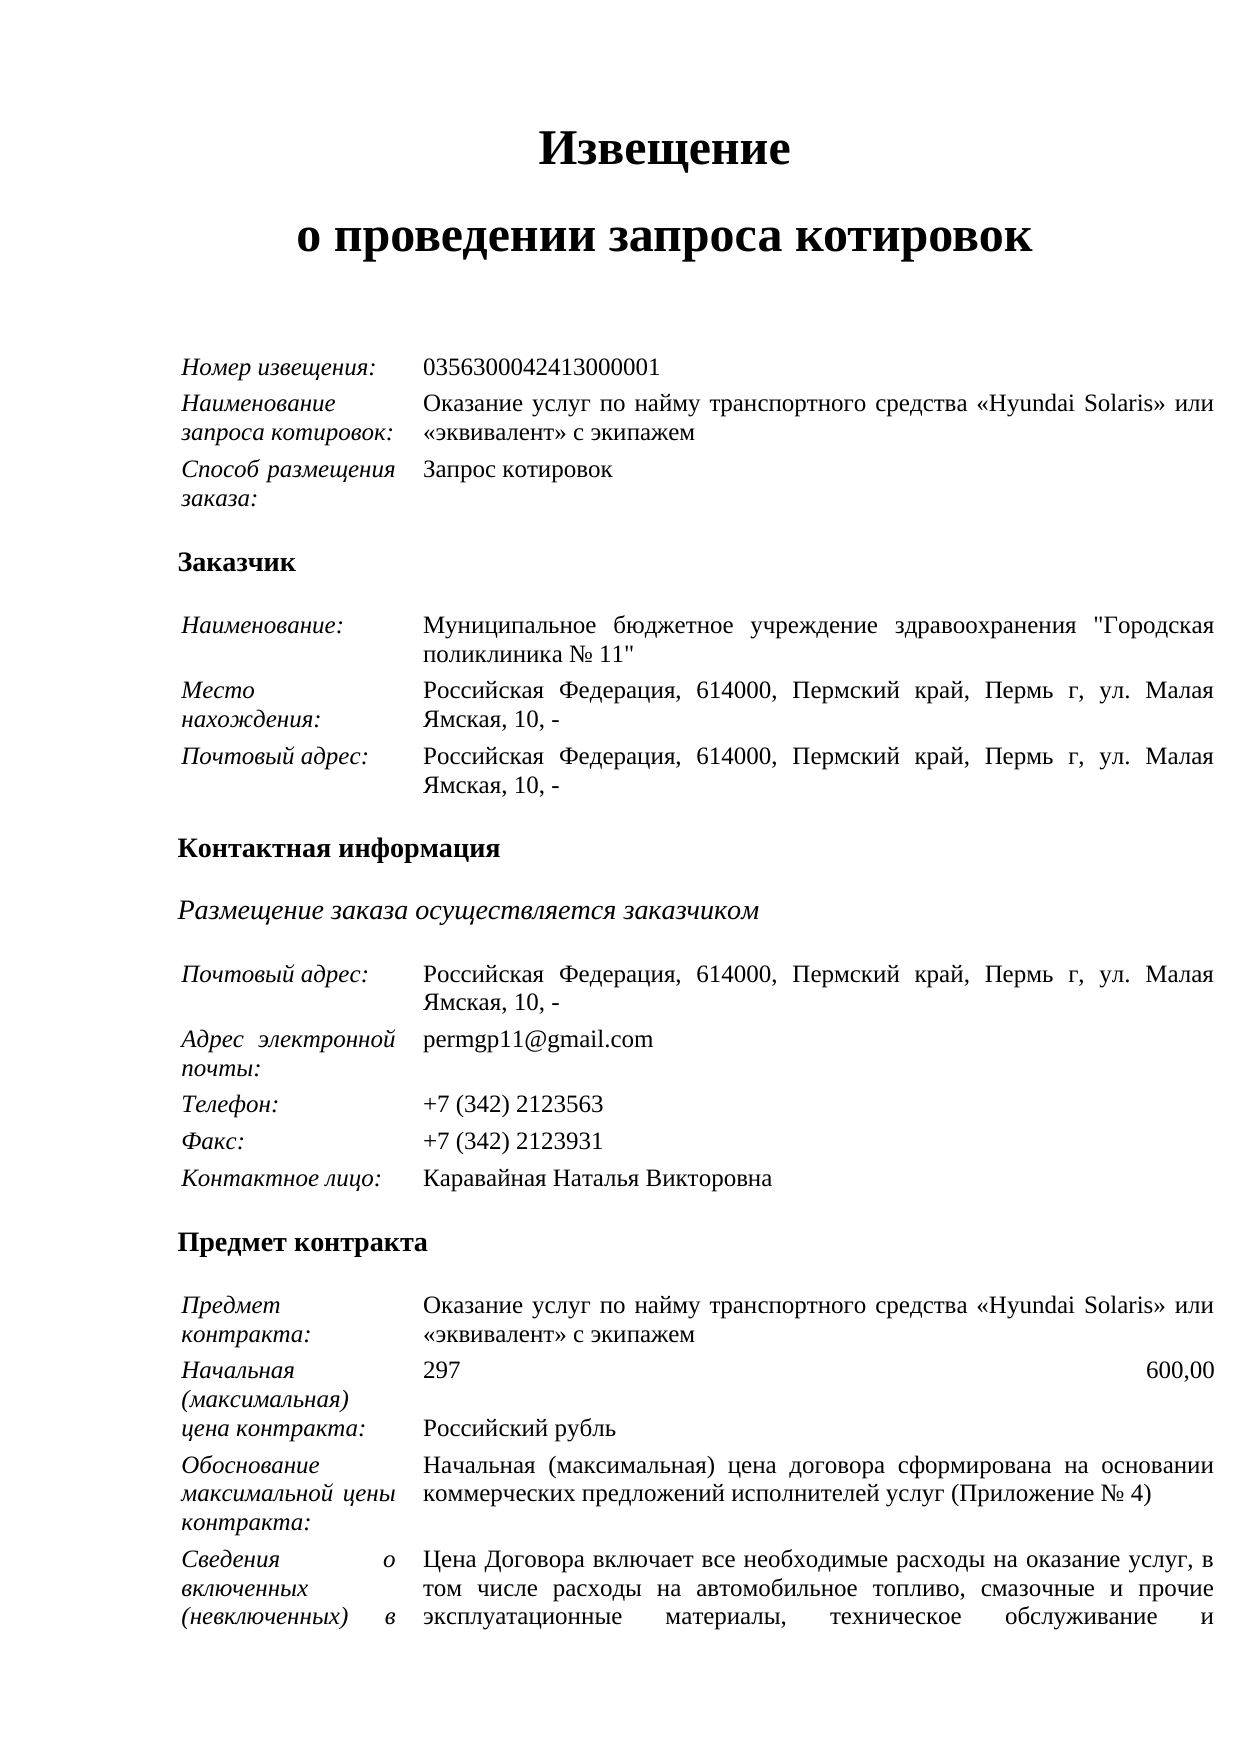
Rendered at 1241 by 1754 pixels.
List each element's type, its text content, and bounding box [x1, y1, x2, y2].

text Контактная информация [177, 832, 1152, 864]
text Извещение [177, 118, 1152, 176]
table_header Почтовый адрес: [177, 955, 419, 1020]
table_cell 297 600,00 Российский рубль [419, 1352, 1219, 1446]
table_cell Наименование запроса котировок: [177, 385, 419, 450]
table_header Номер извещения: [177, 348, 419, 384]
table_header Предмет контракта: [177, 1286, 419, 1352]
table_cell Обоснование максимальной цены контракта: [177, 1446, 419, 1540]
table_cell Контактное лицо: [177, 1159, 419, 1196]
table_header Оказание услуг по найму транспортного средства «Hyundai Solaris» или «эквивалент» с экипажем [419, 1286, 1219, 1352]
table_cell Российская Федерация, 614000, Пермский край, Пермь г, ул. Малая Ямская, 10, - [419, 672, 1219, 737]
text Размещение заказа осуществляется заказчиком [177, 893, 1152, 926]
table_cell Оказание услуг по найму транспортного средства «Hyundai Solaris» или «эквивалент» с экипажем [419, 385, 1219, 450]
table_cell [419, 1540, 1219, 1634]
table_cell Телефон: [177, 1086, 419, 1122]
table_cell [177, 1540, 419, 1634]
table_header 0356300042413000001 [419, 348, 1219, 384]
table_cell +7 (342) 2123931 [419, 1122, 1219, 1159]
text Предмет контракта [177, 1225, 1152, 1257]
table_cell Место нахождения: [177, 672, 419, 737]
table_cell Факс: [177, 1122, 419, 1159]
table_cell Каравайная Наталья Викторовна [419, 1159, 1219, 1196]
table_cell Российская Федерация, 614000, Пермский край, Пермь г, ул. Малая Ямская, 10, - [419, 737, 1219, 802]
table_cell Начальная (максимальная) цена контракта: [177, 1352, 419, 1446]
table_header Российская Федерация, 614000, Пермский край, Пермь г, ул. Малая Ямская, 10, - [419, 955, 1219, 1020]
text Заказчик [177, 544, 1152, 577]
table_cell Почтовый адрес: [177, 737, 419, 802]
table_cell +7 (342) 2123563 [419, 1086, 1219, 1122]
text о проведении запроса котировок [177, 205, 1152, 262]
table_cell Способ размещения заказа: [177, 450, 419, 515]
table_header Муниципальное бюджетное учреждение здравоохранения "Городская поликлиника № 11" [419, 606, 1219, 672]
table_cell Адрес электронной почты: [177, 1020, 419, 1086]
table_cell permgp11@gmail.com [419, 1020, 1219, 1086]
table_header Наименование: [177, 606, 419, 672]
table_cell Начальная (максимальная) цена договора сформирована на основании коммерческих предложений исполнителей услуг (Приложение № 4) [419, 1446, 1219, 1540]
table_cell Запрос котировок [419, 450, 1219, 515]
